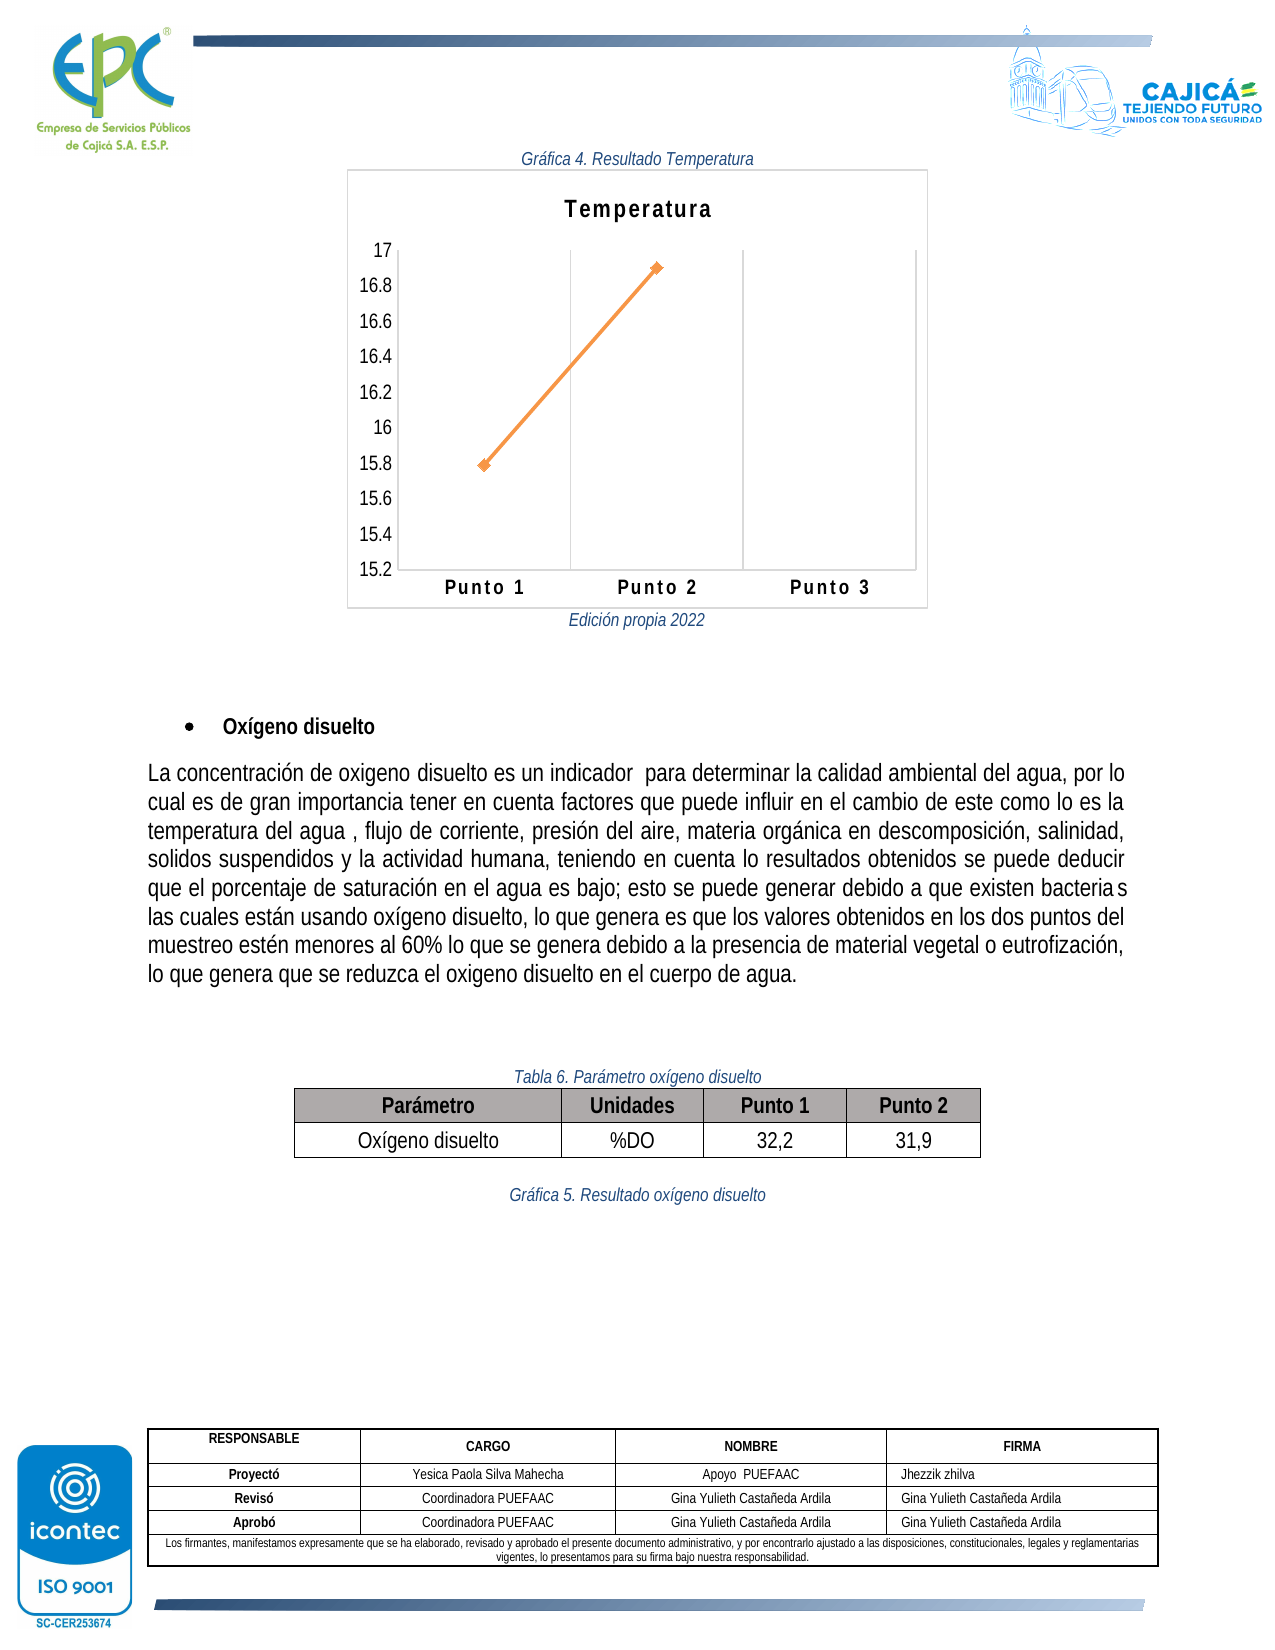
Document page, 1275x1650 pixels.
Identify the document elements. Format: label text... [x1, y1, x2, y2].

table_header Punto 2 [847, 1089, 980, 1122]
text Edición propia 2022 [148, 609, 1127, 630]
text Gráfica 5. Resultado oxígeno disuelto [148, 1184, 1127, 1206]
table_cell %DO [562, 1123, 703, 1157]
picture [1005, 25, 1263, 138]
list Oxígeno disuelto [185, 713, 1127, 739]
table_header Parámetro [295, 1089, 561, 1122]
table_cell Oxígeno disuelto [295, 1123, 561, 1157]
picture [33, 25, 194, 156]
text Tabla 6. Parámetro oxígeno disuelto [148, 1066, 1127, 1088]
text La concentración de oxigeno disuelto es un indicador para determinar la calidad ambiental del agua, por lo cual es de gran importancia tener en cuenta factores que puede influir en el cambio de este como lo es la temperatura del agua , flujo de corriente, presión del aire, materia orgánica en descomposición, salinidad, solidos suspendidos y la actividad humana, teniendo en cuenta lo resultados obtenidos se puede deducir que el porcentaje de saturación en el agua es bajo; esto se puede generar debido a que existen bacterias las cuales están usando oxígeno disuelto, lo que genera es que los valores obtenidos en los dos puntos del muestreo estén menores al 60% lo que se genera debido a la presencia de material vegetal o eutrofización, lo que genera que se reduzca el oxigeno disuelto en el cuerpo de agua. [148, 758, 1127, 987]
text Gráfica 4. Resultado Temperatura [148, 148, 1127, 169]
table_header Punto 1 [704, 1089, 846, 1122]
table_cell 31,9 [847, 1123, 980, 1157]
table_cell 32,2 [704, 1123, 846, 1157]
picture [17, 1445, 133, 1629]
table_header Unidades [562, 1089, 703, 1122]
